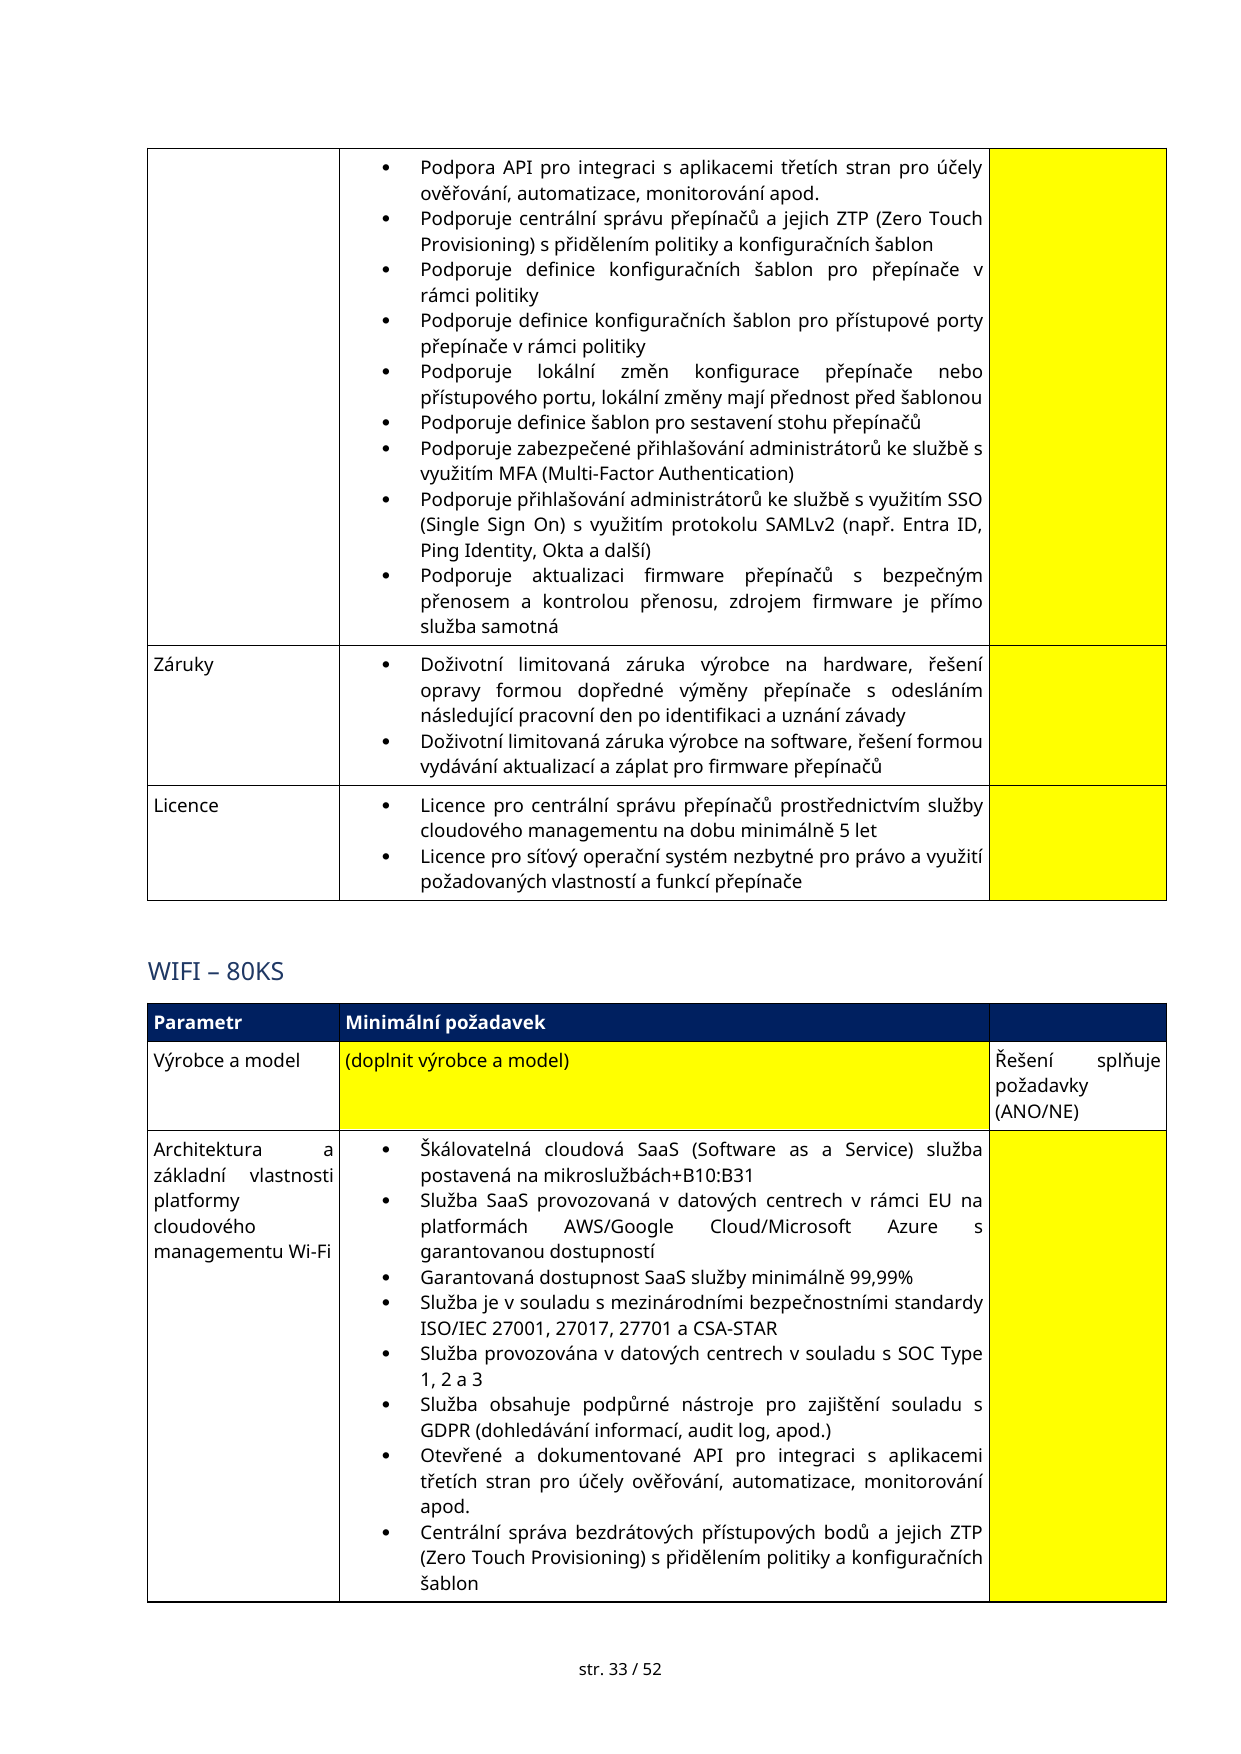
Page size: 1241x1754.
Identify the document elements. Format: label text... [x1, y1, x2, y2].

table_cell Řešení splňuje požadavky (ANO/NE) [990, 1042, 1166, 1129]
table_cell Výrobce a model [148, 1042, 339, 1129]
table_header Minimální požadavek [340, 1004, 989, 1041]
table_cell [990, 646, 1166, 785]
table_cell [148, 149, 339, 645]
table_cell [340, 1131, 989, 1601]
table_cell [990, 149, 1166, 645]
table_cell Záruky [148, 646, 339, 785]
table_cell (doplnit výrobce a model) [340, 1042, 989, 1129]
table_cell [990, 786, 1166, 900]
table_cell Licence [148, 786, 339, 900]
table_header Parametr [148, 1004, 339, 1041]
table_cell Licence pro centrální správu přepínačů prostřednictvím služby cloudového managementu na dobu minimálně 5 let Licence pro síťový operační systém nezbytné pro právo a využití požadovaných vlastností a funkcí přepínače [340, 786, 989, 900]
table_cell Doživotní limitovaná záruka výrobce na hardware, řešení opravy formou dopředné výměny přepínače s odesláním následující pracovní den po identifikaci a uznání závady Doživotní limitovaná záruka výrobce na software, řešení formou vydávání aktualizací a záplat pro firmware přepínačů [340, 646, 989, 785]
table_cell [340, 149, 989, 645]
text WIFI – 80KS [148, 953, 1093, 987]
table_header [990, 1004, 1166, 1041]
table_cell [990, 1131, 1166, 1601]
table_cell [148, 1131, 339, 1601]
